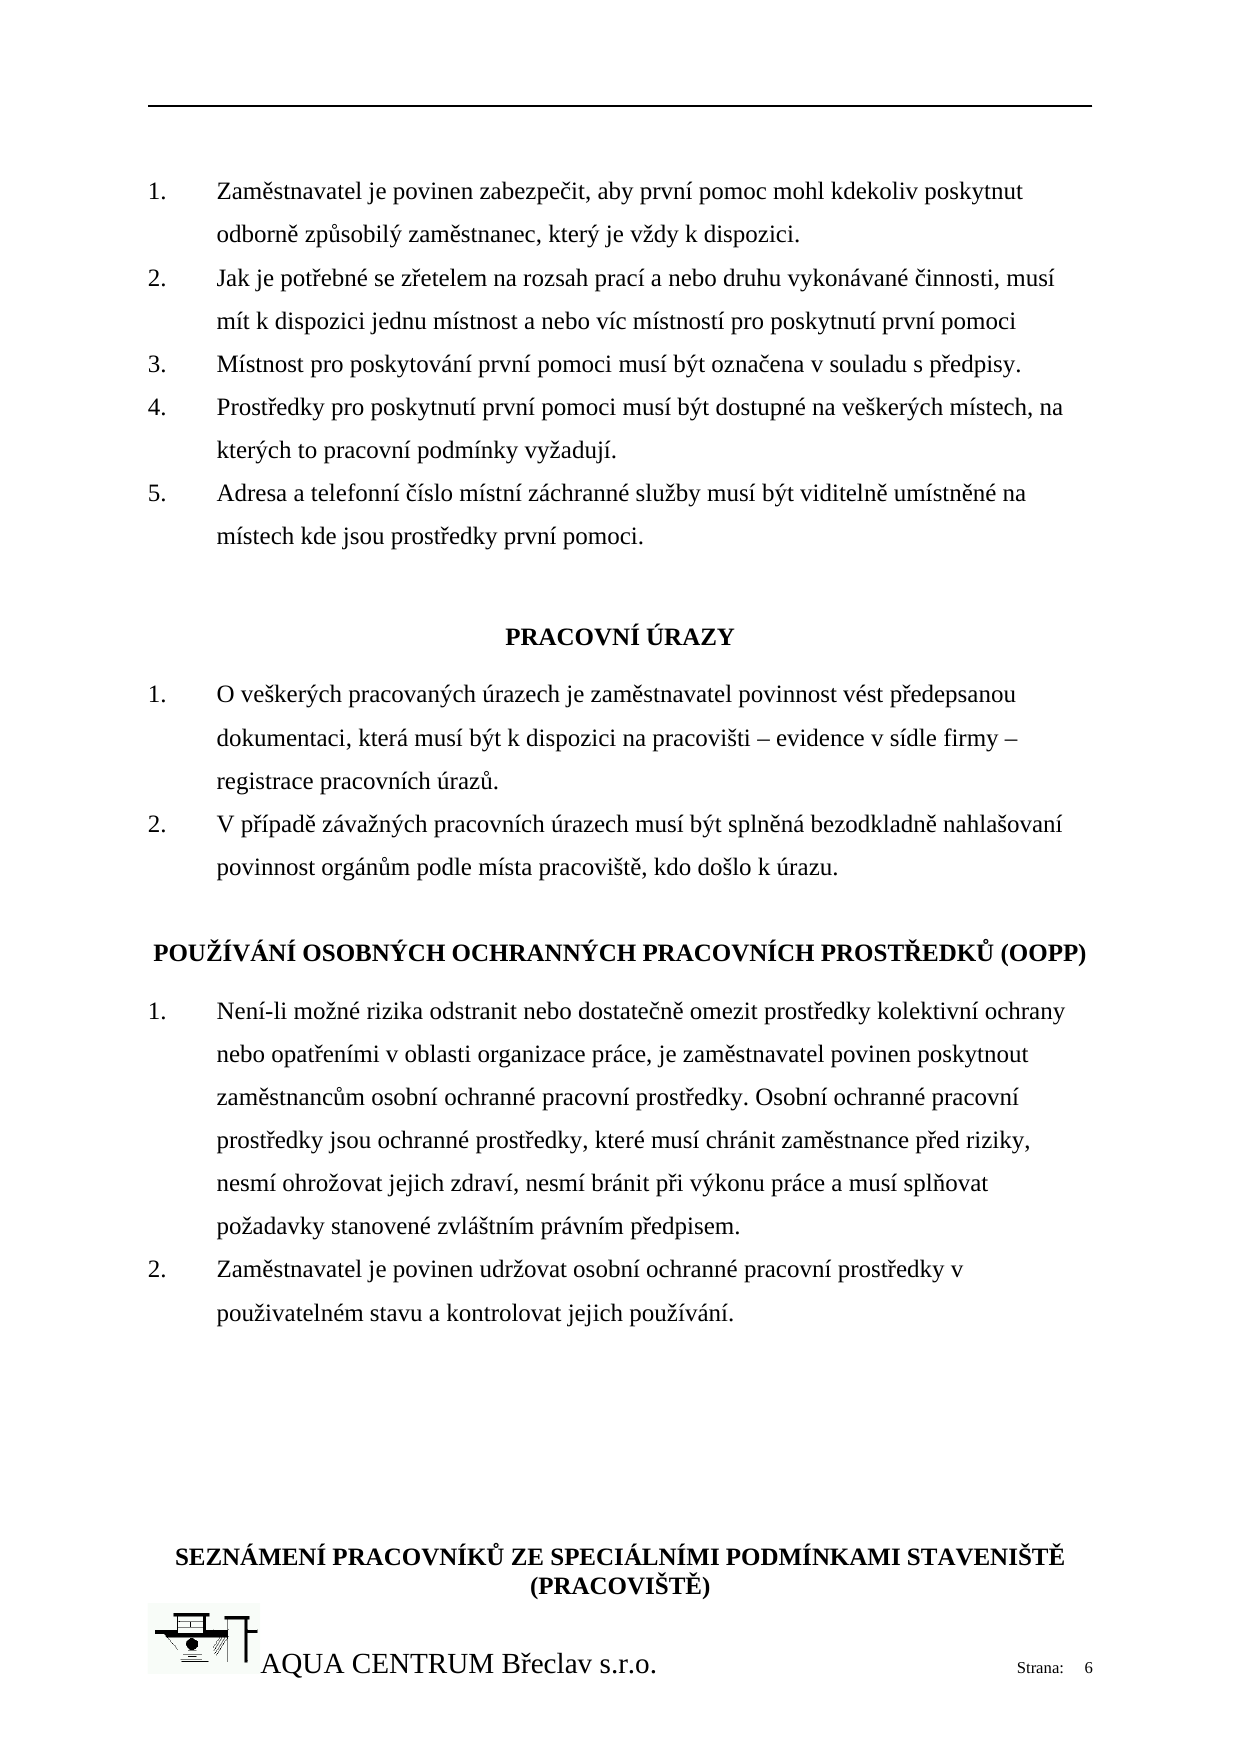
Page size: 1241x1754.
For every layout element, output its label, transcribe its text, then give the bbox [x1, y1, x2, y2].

list V případě závažných pracovních úrazech musí být splněná bezodkladně nahlašovaní povinnost orgánům podle místa pracoviště, kdo došlo k úrazu. [148, 809, 1092, 881]
text POUŽÍVÁNÍ OSOBNÝCH OCHRANNÝCH PRACOVNÍCH PROSTŘEDKŮ (OOPP) [148, 938, 1092, 967]
list Zaměstnavatel je povinen udržovat osobní ochranné pracovní prostředky v použivatelném stavu a kontrolovat jejich používání. [148, 1254, 1092, 1326]
list Jak je potřebné se zřetelem na rozsah prací a nebo druhu vykonávané činnosti, musí mít k dispozici jednu místnost a nebo víc místností pro poskytnutí první pomoci [148, 263, 1092, 334]
list Místnost pro poskytování první pomoci musí být označena v souladu s předpisy. [148, 349, 1092, 378]
list Není-li možné rizika odstranit nebo dostatečně omezit prostředky kolektivní ochrany nebo opatřeními v oblasti organizace práce, je zaměstnavatel povinen poskytnout zaměstnancům osobní ochranné pracovní prostředky. Osobní ochranné pracovní prostředky jsou ochranné prostředky, které musí chránit zaměstnance před riziky, nesmí ohrožovat jejich zdraví, nesmí bránit při výkonu práce a musí splňovat požadavky stanovené zvláštním právním předpisem. [148, 996, 1092, 1240]
picture [147, 1603, 261, 1674]
list Zaměstnavatel je povinen zabezpečit, aby první pomoc mohl kdekoliv poskytnut odborně způsobilý zaměstnanec, který je vždy k dispozici. [148, 176, 1092, 248]
text SEZNÁMENÍ PRACOVNÍKŮ ZE SPECIÁLNÍMI PODMÍNKAMI STAVENIŠTĚ (PRACOVIŠTĚ) [148, 1542, 1092, 1599]
text PRACOVNÍ ÚRAZY [148, 622, 1092, 651]
list Adresa a telefonní číslo místní záchranné služby musí být viditelně umístněné na místech kde jsou prostředky první pomoci. [148, 478, 1092, 550]
list O veškerých pracovaných úrazech je zaměstnavatel povinnost vést předepsanou dokumentaci, která musí být k dispozici na pracovišti – evidence v sídle firmy – registrace pracovních úrazů. [148, 679, 1092, 794]
list Prostředky pro poskytnutí první pomoci musí být dostupné na veškerých místech, na kterých to pracovní podmínky vyžadují. [148, 392, 1092, 464]
